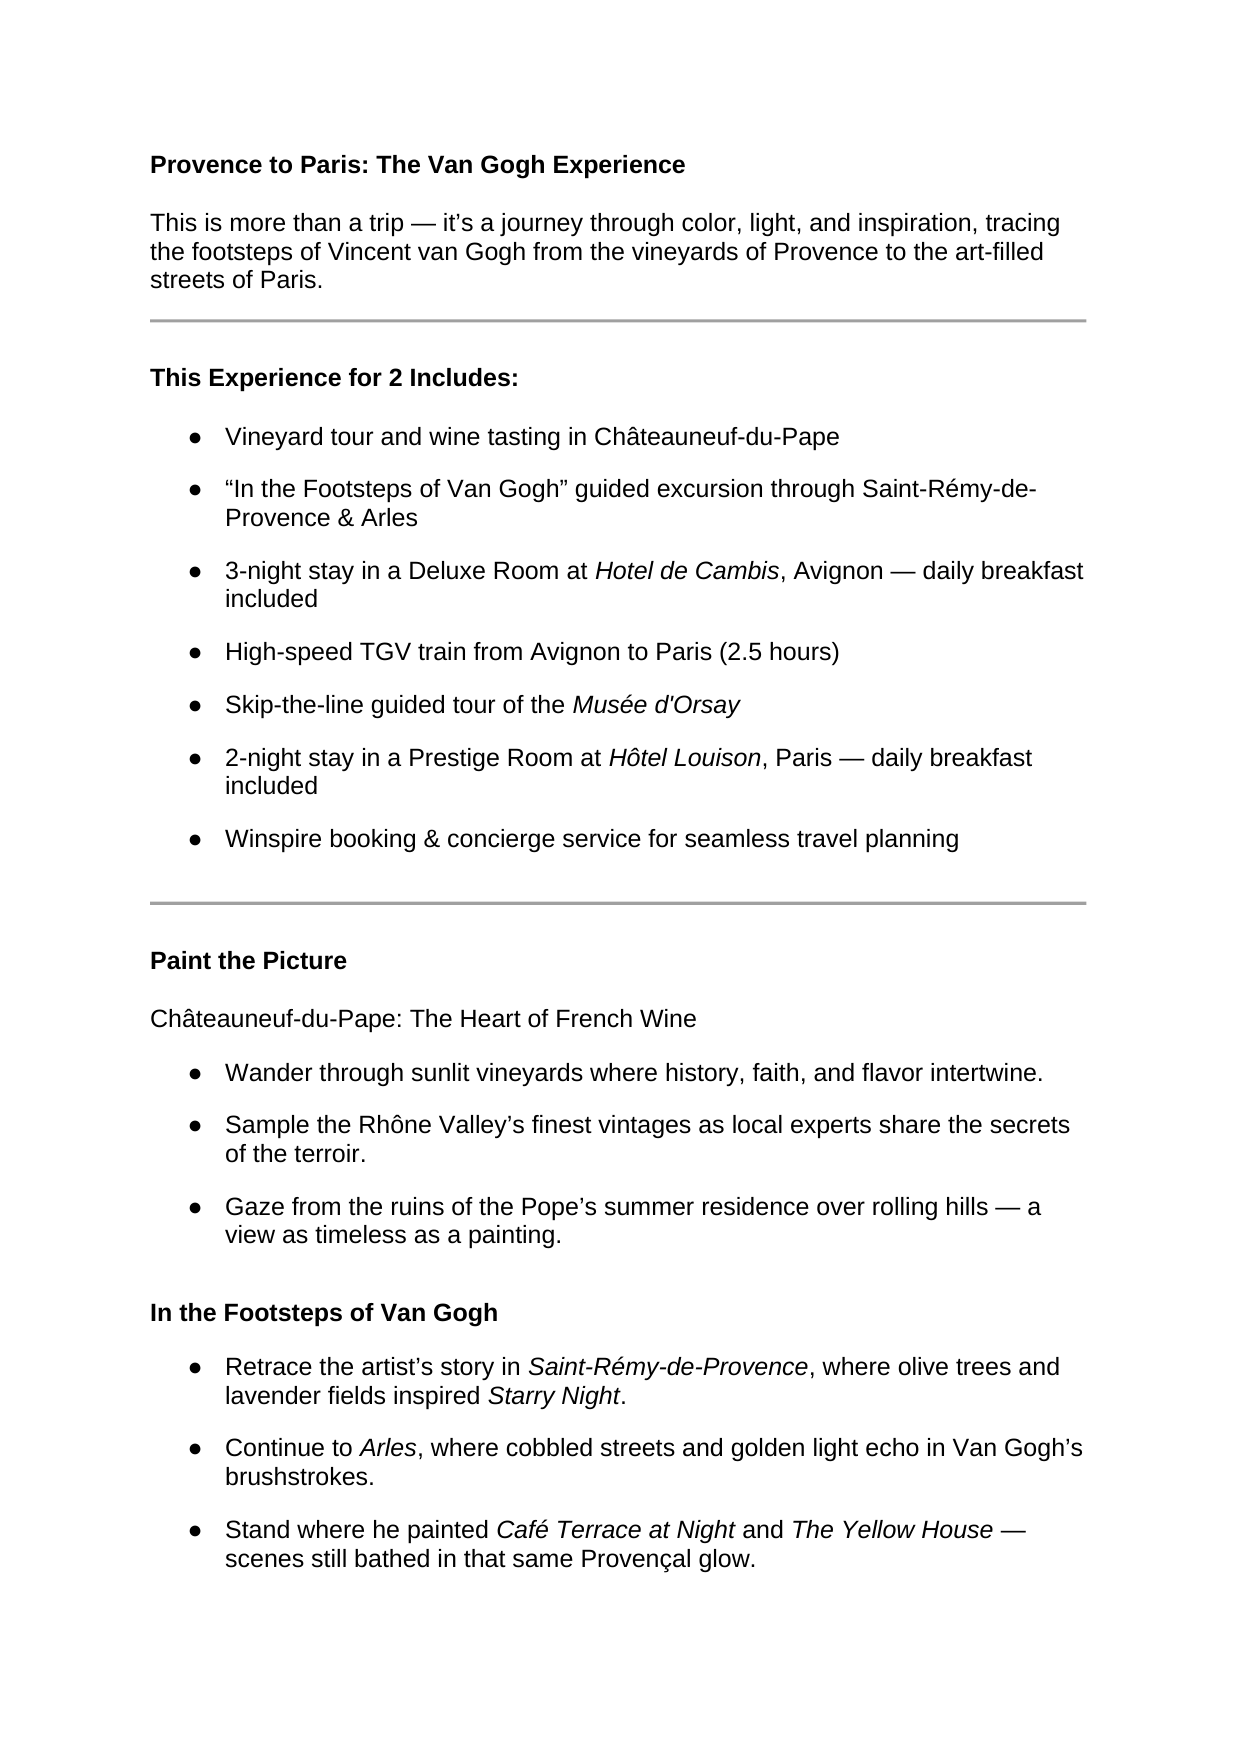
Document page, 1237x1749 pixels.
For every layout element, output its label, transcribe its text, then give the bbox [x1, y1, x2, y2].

list 2-night stay in a Prestige Room at Hôtel Louison, Paris — daily breakfast included [187, 742, 1086, 824]
list Wander through sunlit vineyards where history, faith, and flavor intertwine. [187, 1058, 1086, 1110]
text This is more than a trip — it’s a journey through color, light, and inspiration, tracing the footsteps of Vincent van Gogh from the vineyards of Provence to the art-filled streets of Paris. [150, 208, 1086, 294]
text In the Footsteps of Van Gogh [150, 1298, 1086, 1327]
list Retrace the artist’s story in Saint-Rémy-de-Provence, where olive trees and lavender fields inspired Starry Night. [187, 1352, 1086, 1433]
text Provence to Paris: The Van Gogh Experience [150, 150, 1086, 179]
list Winspire booking & concierge service for seamless travel planning [187, 824, 1086, 877]
list 3-night stay in a Deluxe Room at Hotel de Cambis, Avignon — daily breakfast included [187, 556, 1086, 637]
list High-speed TGV train from Avignon to Paris (2.5 hours) [187, 637, 1086, 690]
list Continue to Arles, where cobbled streets and golden light echo in Van Gogh’s brushstrokes. [187, 1433, 1086, 1515]
text This Experience for 2 Includes: [150, 363, 1086, 392]
list Skip-the-line guided tour of the Musée d'Orsay [187, 690, 1086, 742]
list “In the Footsteps of Van Gogh” guided excursion through Saint-Rémy-de-Provence & Arles [187, 474, 1086, 556]
text Châteauneuf-du-Pape: The Heart of French Wine [150, 1004, 1086, 1033]
text Paint the Picture [150, 946, 1086, 974]
list Vineyard tour and wine tasting in Châteauneuf-du-Pape [187, 421, 1086, 474]
list Gaze from the ruins of the Pope’s summer residence over rolling hills — a view as timeless as a painting. [187, 1192, 1086, 1273]
list Sample the Rhône Valley’s finest vintages as local experts share the secrets of the terroir. [187, 1110, 1086, 1192]
list Stand where he painted Café Terrace at Night and The Yellow House — scenes still bathed in that same Provençal glow. [187, 1515, 1086, 1596]
